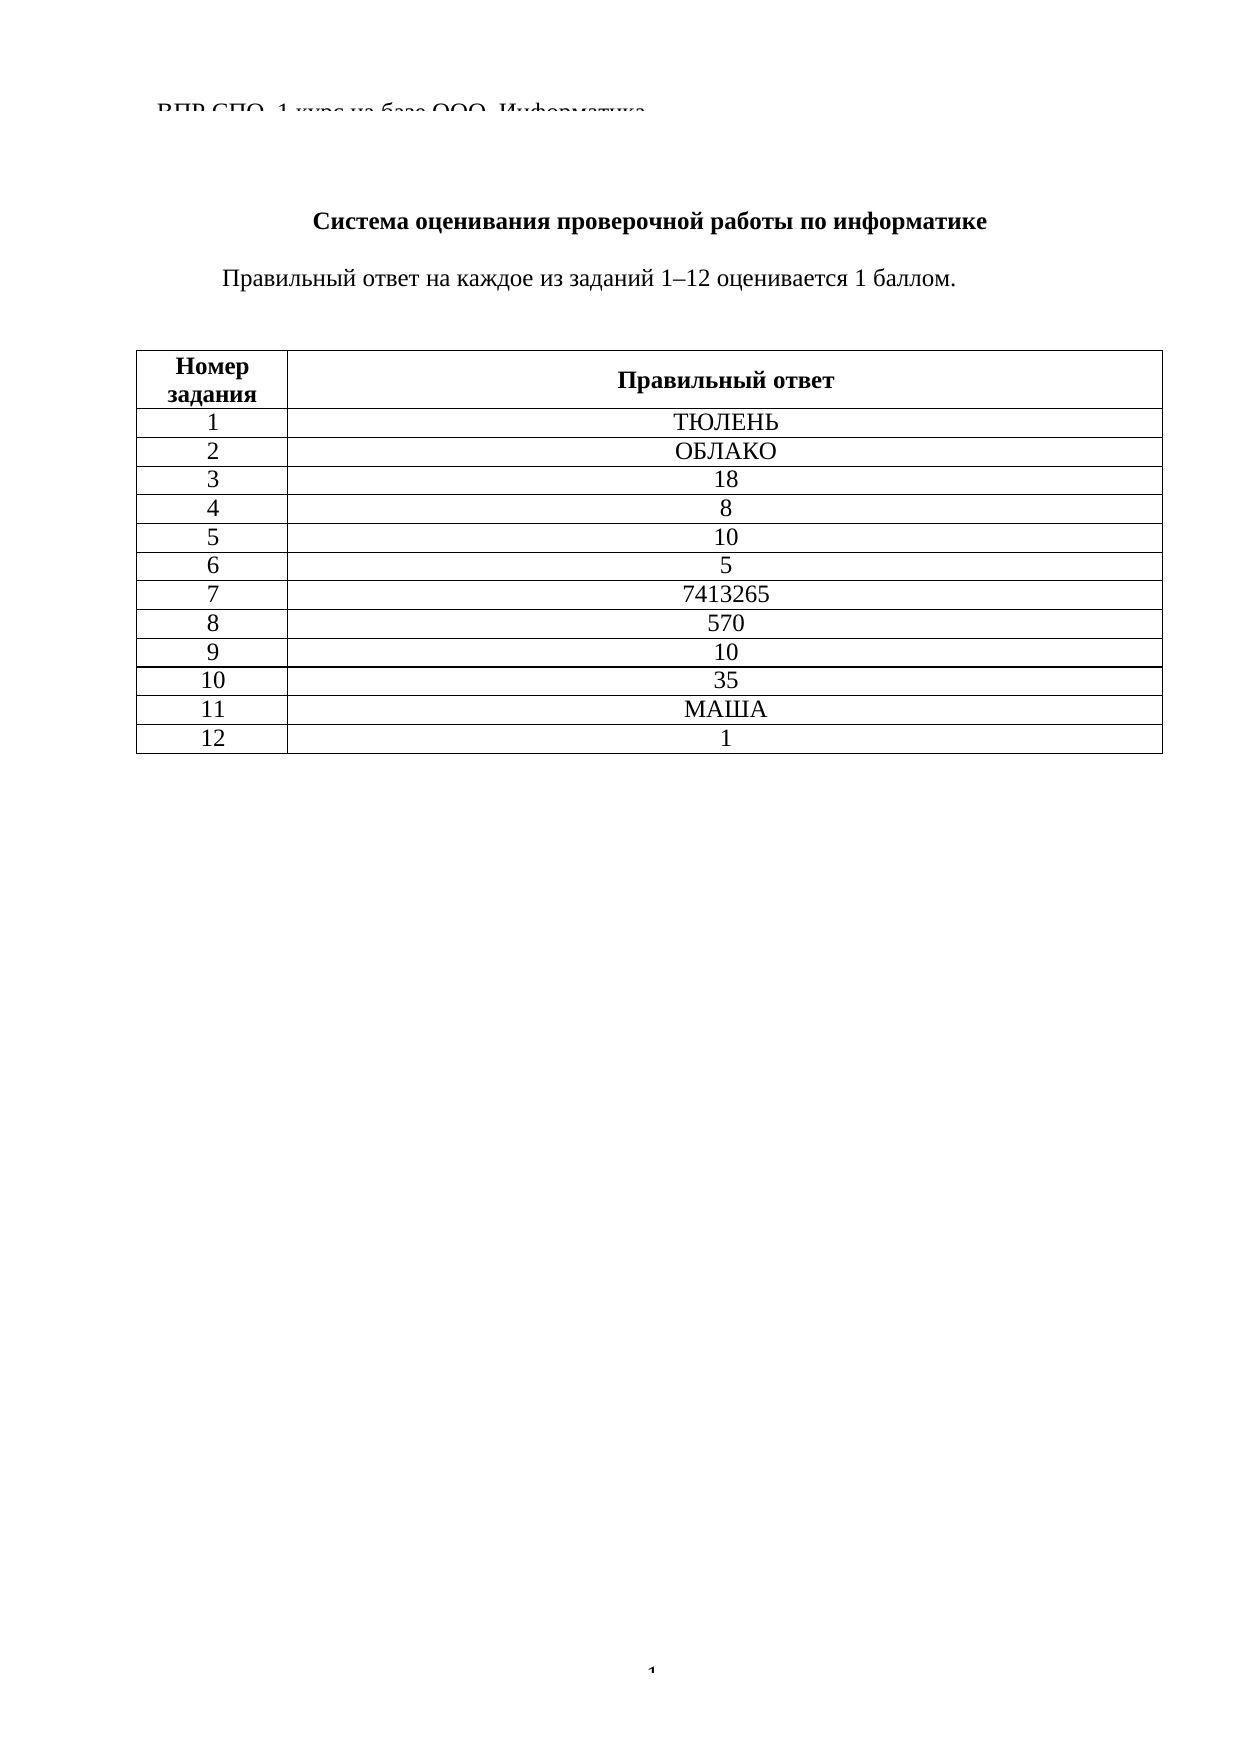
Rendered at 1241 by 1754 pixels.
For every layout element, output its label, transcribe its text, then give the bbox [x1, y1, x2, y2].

table_cell 6 [137, 553, 287, 580]
text Правильный ответ на каждое из заданий 1–12 оценивается 1 баллом. [69, 263, 1109, 292]
table_cell 2 [137, 438, 287, 466]
table_cell 4 [137, 495, 287, 523]
table_cell 7413265 [288, 581, 1162, 609]
table_cell 8 [288, 495, 1162, 523]
table_cell 9 [137, 639, 287, 666]
table_cell 5 [288, 553, 1162, 580]
table_cell 3 [137, 467, 287, 494]
table_cell 8 [137, 610, 287, 638]
text Система оценивания проверочной работы по информатике [312, 206, 1176, 234]
table_cell 570 [288, 610, 1162, 638]
table_cell МАША [288, 696, 1162, 724]
table_header Номер задания [137, 351, 287, 408]
table_cell 10 [137, 668, 287, 695]
table_cell 11 [137, 696, 287, 724]
table_cell 7 [137, 581, 287, 609]
table_cell 18 [288, 467, 1162, 494]
table_header Правильный ответ [288, 351, 1162, 408]
table_cell ТЮЛЕНЬ [288, 409, 1162, 437]
table_cell 35 [288, 668, 1162, 695]
table_cell 10 [288, 524, 1162, 552]
table_cell ОБЛАКО [288, 438, 1162, 466]
table_cell 1 [288, 725, 1162, 752]
table_cell 10 [288, 639, 1162, 666]
table_cell 5 [137, 524, 287, 552]
table_cell 1 [137, 409, 287, 437]
table_cell 12 [137, 725, 287, 752]
